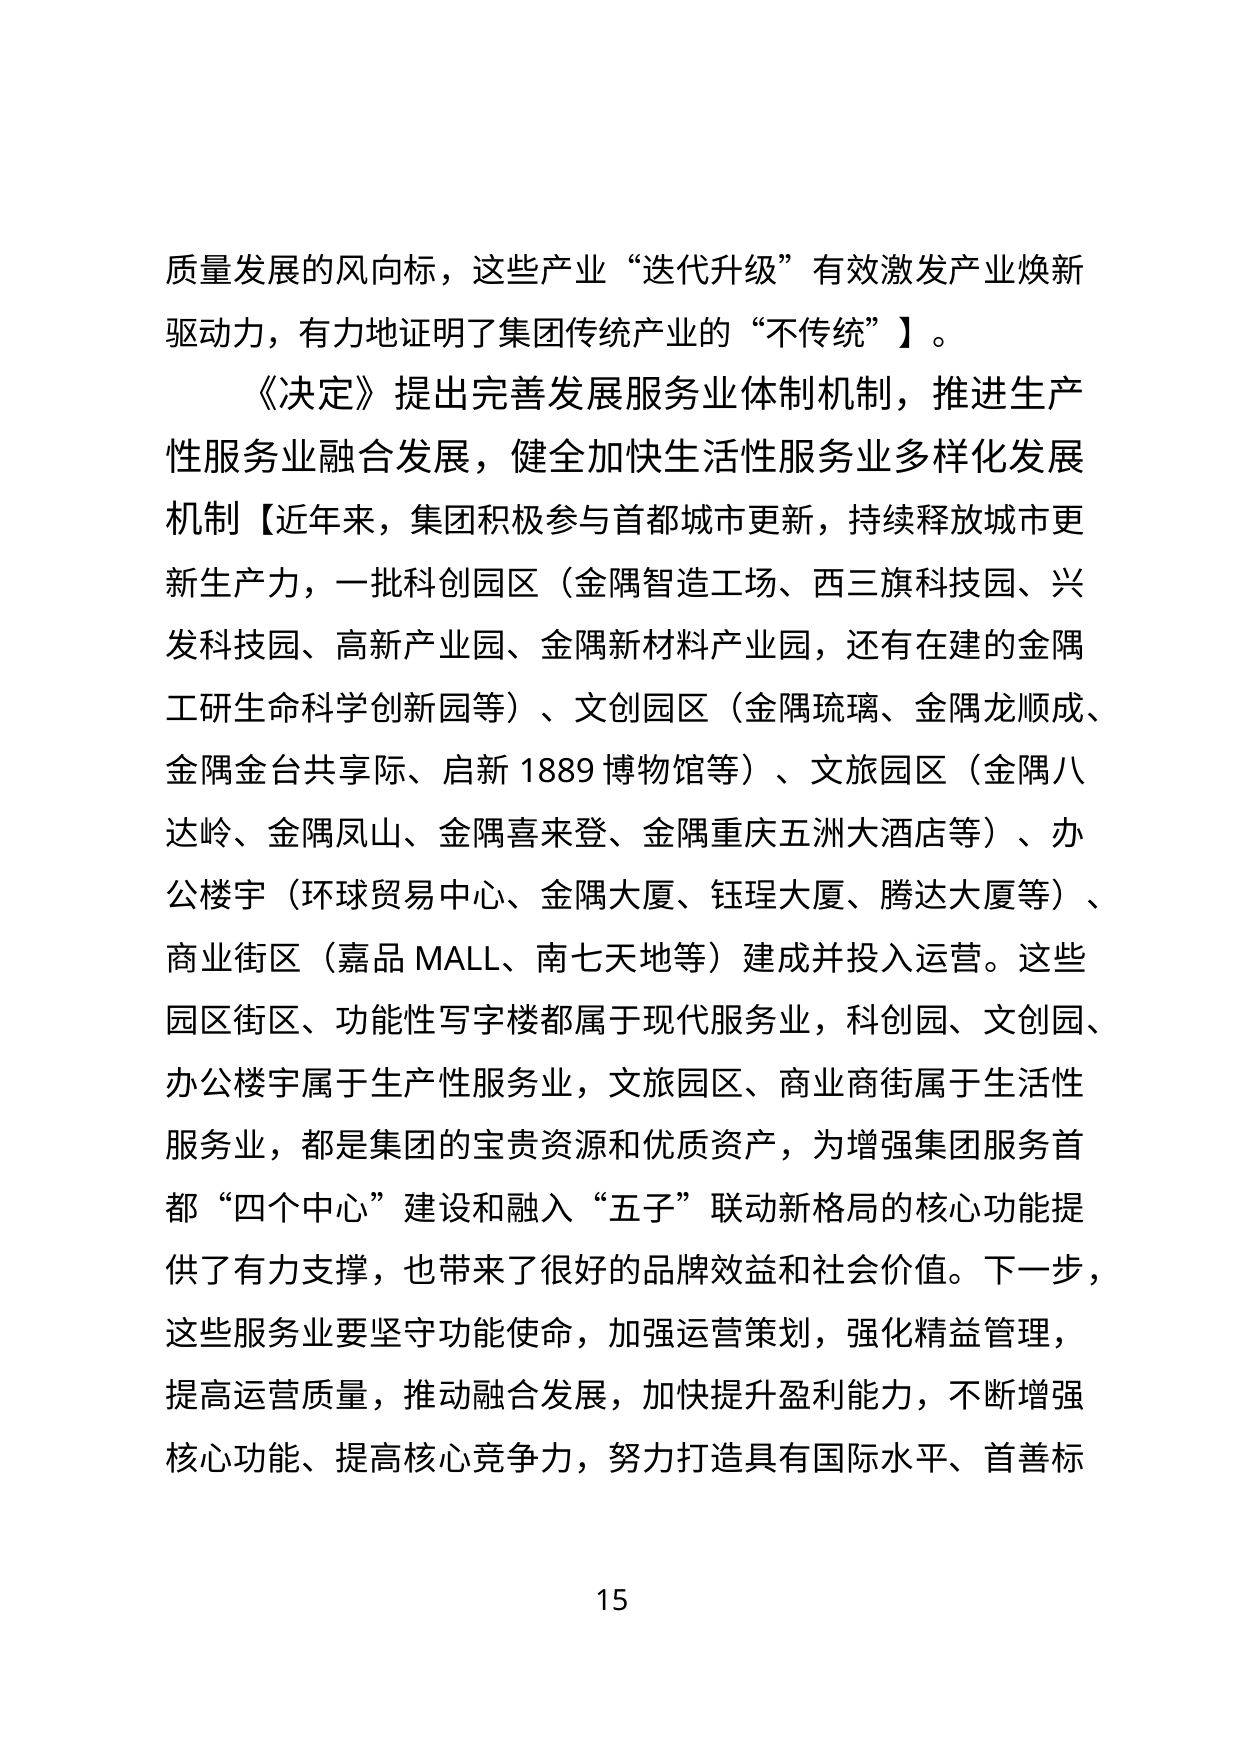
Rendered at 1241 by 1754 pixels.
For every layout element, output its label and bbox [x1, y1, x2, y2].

text [165, 233, 1087, 358]
text [165, 358, 1087, 1483]
